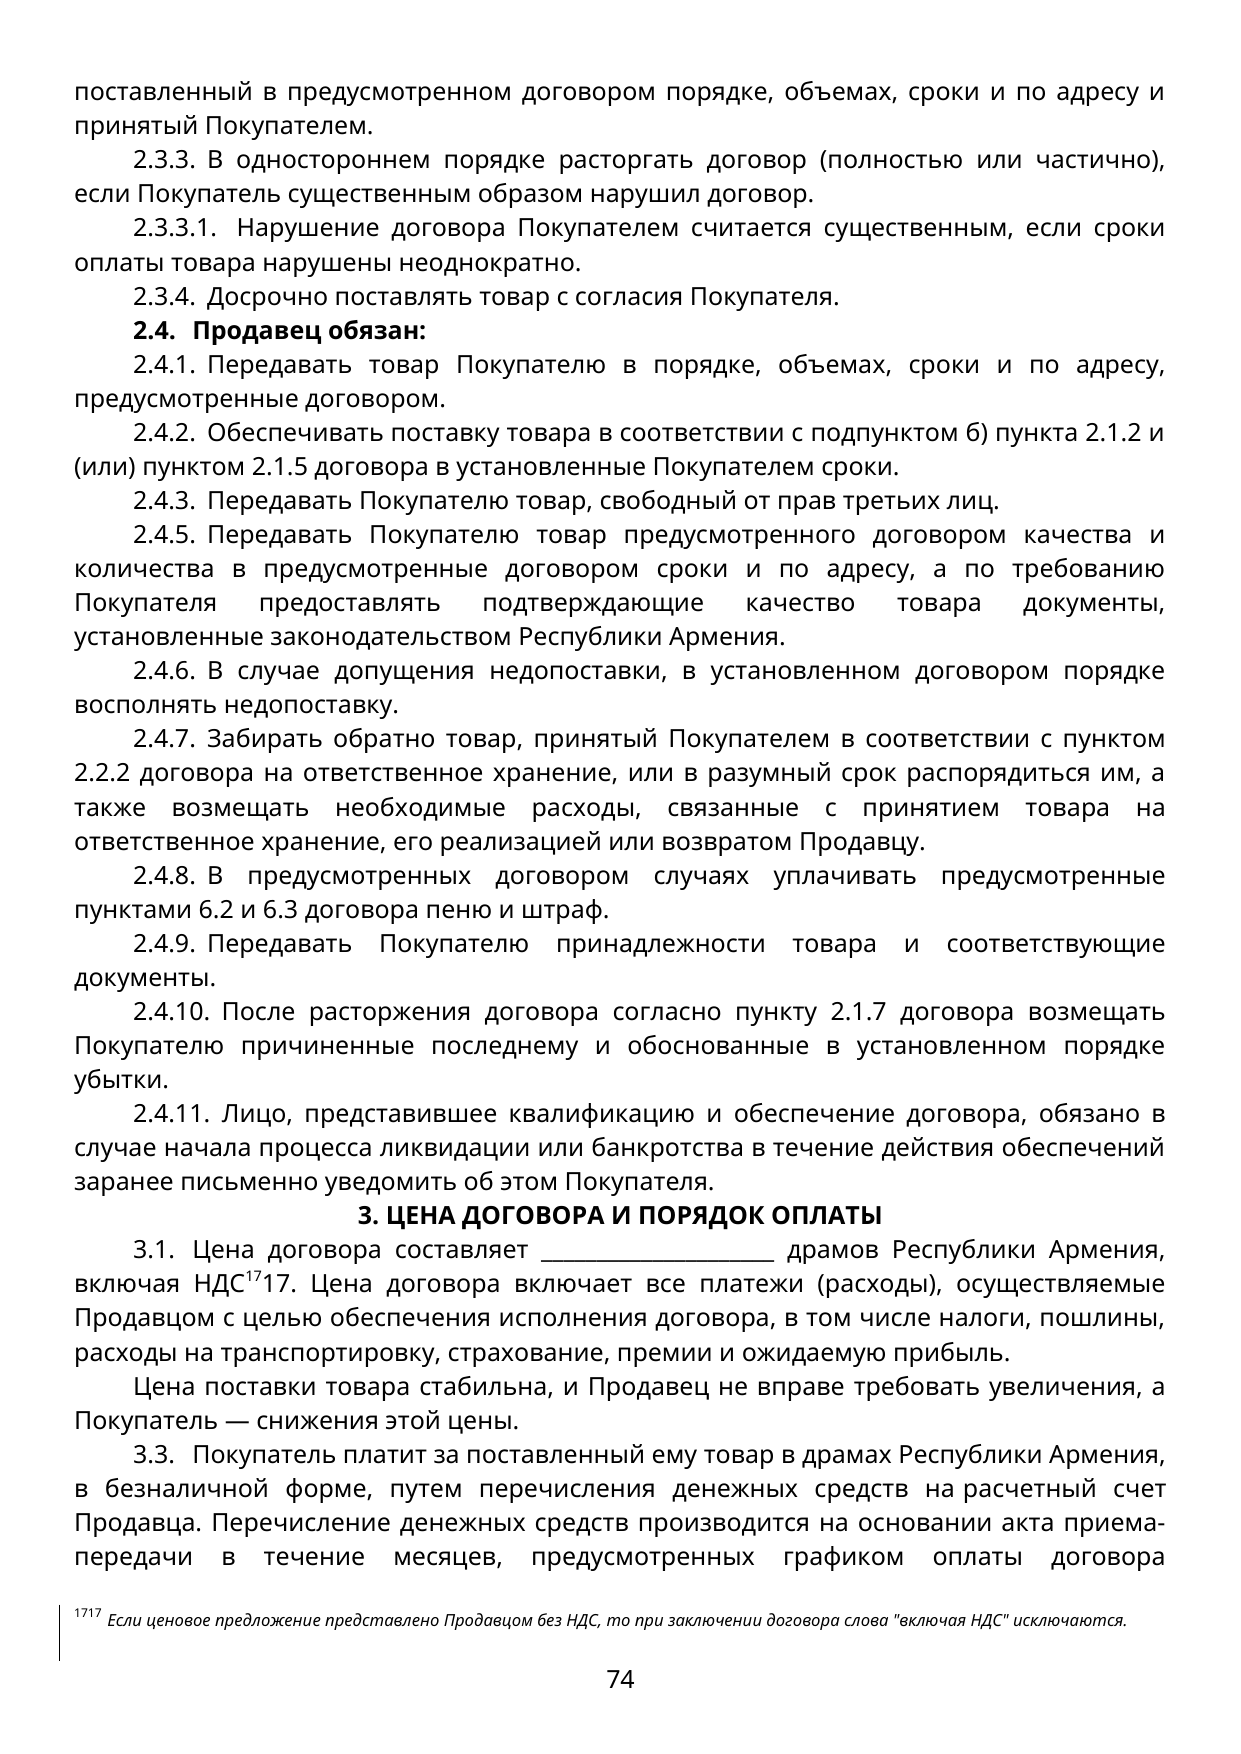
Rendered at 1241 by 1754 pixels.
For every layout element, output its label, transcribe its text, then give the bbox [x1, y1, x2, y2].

text 2.4.3. Передавать Покупателю товар, свободный от прав третьих лиц. [74, 483, 1167, 517]
text 2.3.4. Досрочно поставлять товар с согласия Покупателя. [74, 278, 1167, 312]
text 2.4.10. После расторжения договора согласно пункту 2.1.7 договора возмещать Покупателю причиненные последнему и обоснованные в установленном порядке убытки. [74, 993, 1167, 1096]
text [74, 74, 1167, 142]
text 2.3.3. В одностороннем порядке расторгать договор (полностью или частично), если Покупатель существенным образом нарушил договор. [74, 142, 1167, 210]
text 2.4.6. В случае допущения недопоставки, в установленном договором порядке восполнять недопоставку. [74, 653, 1167, 721]
text Цена поставки товара стабильна, и Продавец не вправе требовать увеличения, а Покупатель — снижения этой цены. [74, 1368, 1167, 1436]
text 2.3.3.1. Нарушение договора Покупателем считается существенным, если сроки оплаты товара нарушены неоднократно. [74, 210, 1167, 278]
text 2.4.7. Забирать обратно товар, принятый Покупателем в соответствии с пунктом 2.2.2 договора на ответственное хранение, или в разумный срок распорядиться им, а также возмещать необходимые расходы, связанные с принятием товара на ответственное хранение, его реализацией или возвратом Продавцу. [74, 721, 1167, 857]
text 3. ЦЕНА ДОГОВОРА И ПОРЯДОК ОПЛАТЫ [74, 1198, 1167, 1232]
text 2.4.2. Обеспечивать поставку товара в соответствии с подпунктом б) пункта 2.1.2 и (или) пунктом 2.1.5 договора в установленные Покупателем сроки. [74, 414, 1167, 483]
text 2.4.11. Лицо, представившее квалификацию и обеспечение договора, обязано в случае начала процесса ликвидации или банкротства в течение действия обеспечений заранее письменно уведомить об этом Покупателя. [74, 1096, 1167, 1198]
text 2.4.8. В предусмотренных договором случаях уплачивать предусмотренные пунктами 6.2 и 6.3 договора пеню и штраф. [74, 857, 1167, 925]
text 3.1. Цена договора составляет _____________________ драмов Республики Армения, включая НДС17. Цена договора включает все платежи (расходы), осуществляемые Продавцом с целью обеспечения исполнения договора, в том числе налоги, пошлины, расходы на транспортировку, страхование, премии и ожидаемую прибыль. [74, 1232, 1167, 1368]
text 2.4.5. Передавать Покупателю товар предусмотренного договором качества и количества в предусмотренные договором сроки и по адресу, а по требованию Покупателя предоставлять подтверждающие качество товара документы, установленные законодательством Республики Армения. [74, 517, 1167, 653]
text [74, 1436, 1167, 1573]
text 2.4. Продавец обязан: [74, 312, 1167, 346]
text 2.4.9. Передавать Покупателю принадлежности товара и соответствующие документы. [74, 925, 1167, 993]
text 2.4.1. Передавать товар Покупателю в порядке, объемах, сроки и по адресу, предусмотренные договором. [74, 346, 1167, 414]
